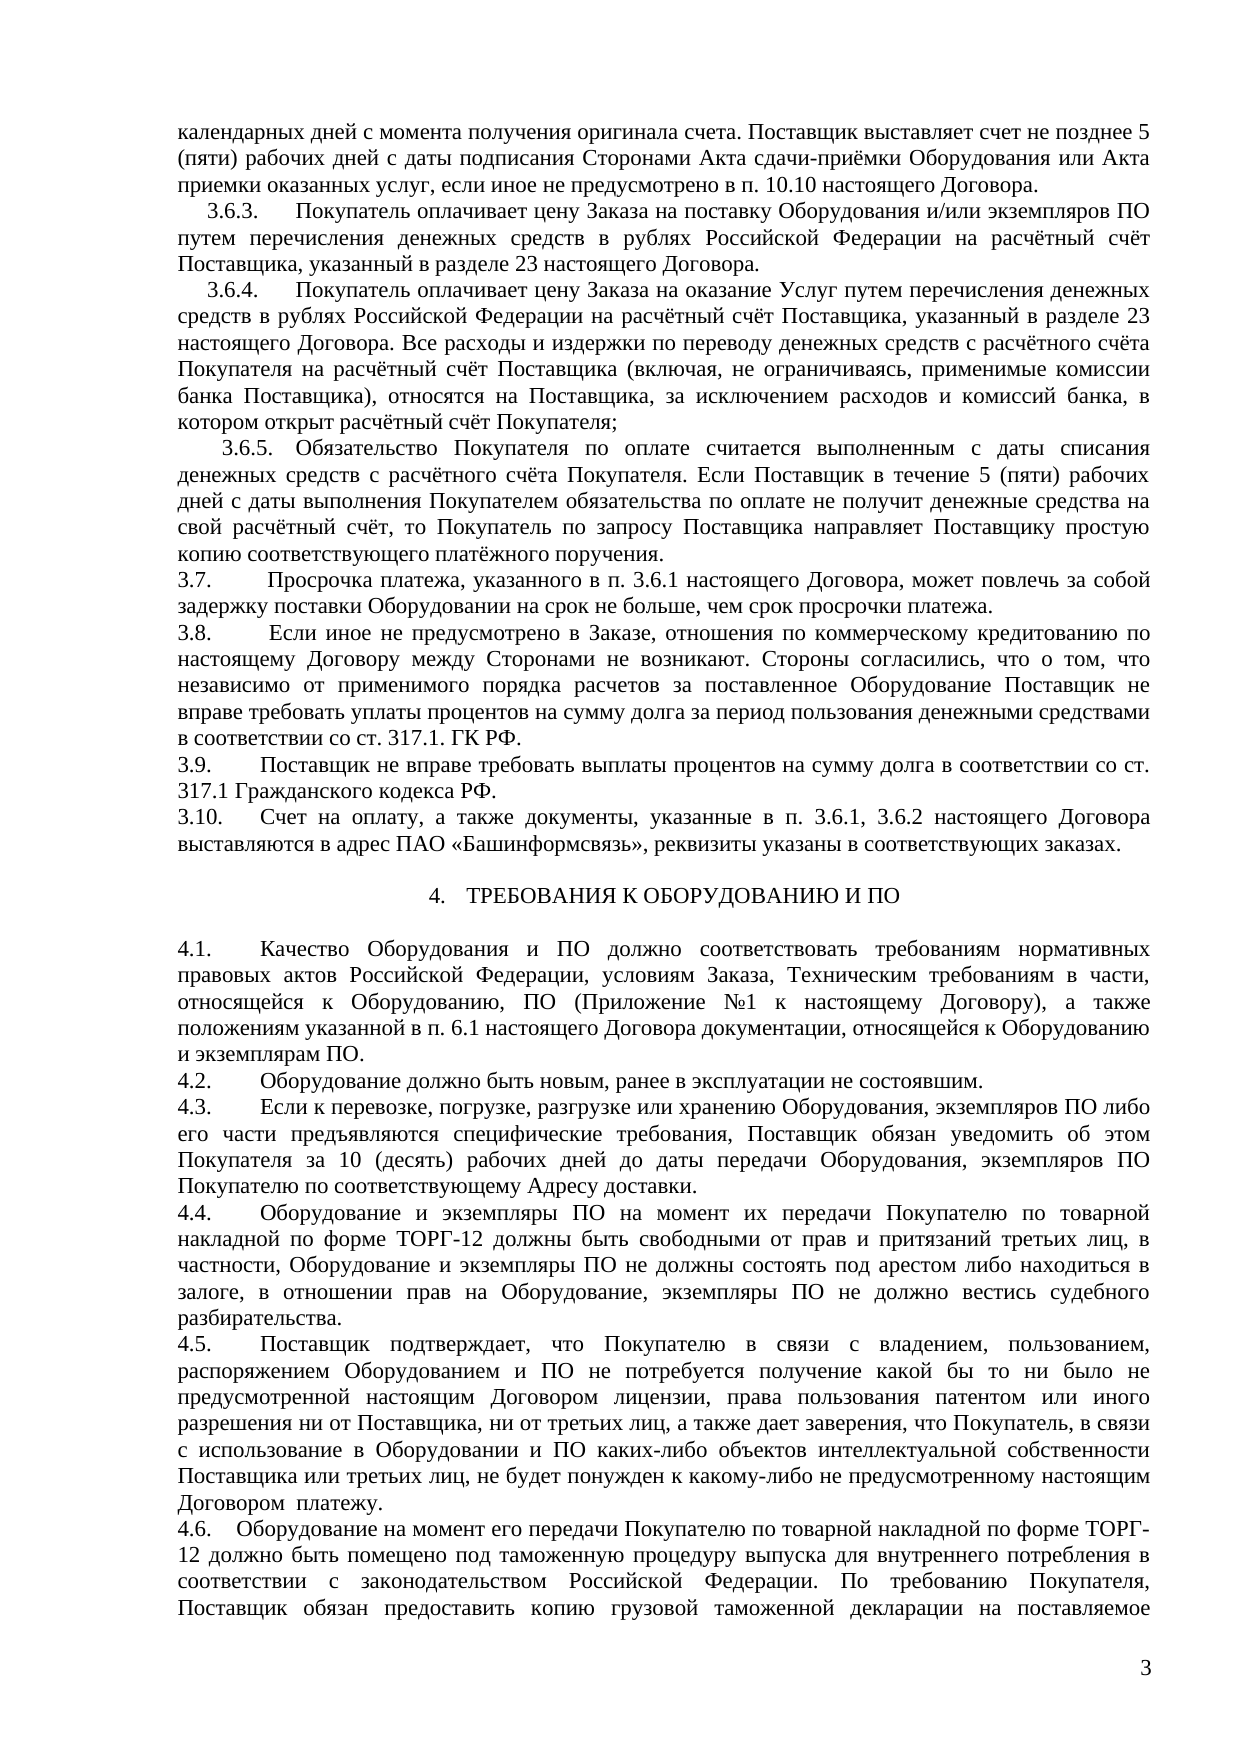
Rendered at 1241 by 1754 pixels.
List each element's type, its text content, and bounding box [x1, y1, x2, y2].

list Просрочка платежа, указанного в п. 3.6.1 настоящего Договора, может повлечь за собой задержку поставки Оборудовании на срок не больше, чем срок просрочки платежа. [177, 566, 1152, 619]
list Качество Оборудования и ПО должно соответствовать требованиям нормативных правовых актов Российской Федерации, условиям Заказа, Техническим требованиям в части, относящейся к Оборудованию, ПО (Приложение №1 к настоящему Договору), а также положениям указанной в п. 6.1 настоящего Договора документации, относящейся к Оборудованию и экземплярам ПО. [177, 935, 1152, 1067]
list Если иное не предусмотрено в Заказе, отношения по коммерческому кредитованию по настоящему Договору между Сторонами не возникают. Стороны согласились, что о том, что независимо от применимого порядка расчетов за поставленное Оборудование Поставщик не вправе требовать уплаты процентов на сумму долга за период пользования денежными средствами в соответствии со ст. 317.1. ГК РФ. [177, 619, 1152, 751]
list Оборудование должно быть новым, ранее в эксплуатации не состоявшим. [177, 1067, 1152, 1093]
list ТРЕБОВАНИЯ К ОБОРУДОВАНИЮ И ПО [177, 882, 1152, 909]
list Счет на оплату, а также документы, указанные в п. 3.6.1, 3.6.2 настоящего Договора выставляются в адрес ПАО «Башинформсвязь», реквизиты указаны в соответствующих заказах. [177, 803, 1152, 856]
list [177, 1515, 1152, 1620]
list Покупатель оплачивает цену Заказа на оказание Услуг путем перечисления денежных средств в рублях Российской Федерации на расчётный счёт Поставщика, указанный в разделе 23 настоящего Договора. Все расходы и издержки по переводу денежных средств с расчётного счёта Покупателя на расчётный счёт Поставщика (включая, не ограничиваясь, применимые комиссии банка Поставщика), относятся на Поставщика, за исключением расходов и комиссий банка, в котором открыт расчётный счёт Покупателя; [177, 276, 1152, 434]
list Поставщик подтверждает, что Покупателю в связи с владением, пользованием, распоряжением Оборудованием и ПО не потребуется получение какой бы то ни было не предусмотренной настоящим Договором лицензии, права пользования патентом или иного разрешения ни от Поставщика, ни от третьих лиц, а также дает заверения, что Покупатель, в связи с использование в Оборудовании и ПО каких-либо объектов интеллектуальной собственности Поставщика или третьих лиц, не будет понужден к какому-либо не предусмотренному настоящим Договором платежу. [177, 1330, 1152, 1515]
list Обязательство Покупателя по оплате считается выполненным с даты списания денежных средств с расчётного счёта Покупателя. Если Поставщик в течение 5 (пяти) рабочих дней с даты выполнения Покупателем обязательства по оплате не получит денежные средства на свой расчётный счёт, то Покупатель по запросу Поставщика направляет Поставщику простую копию соответствующего платёжного поручения. [177, 434, 1152, 566]
list Покупатель оплачивает цену Заказа на поставку Оборудования и/или экземпляров ПО путем перечисления денежных средств в рублях Российской Федерации на расчётный счёт Поставщика, указанный в разделе 23 настоящего Договора. [177, 197, 1152, 276]
list Поставщик не вправе требовать выплаты процентов на сумму долга в соответствии со ст. 317.1 Гражданского кодекса РФ. [177, 751, 1152, 803]
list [177, 118, 1152, 197]
list Оборудование и экземпляры ПО на момент их передачи Покупателю по товарной накладной по форме ТОРГ-12 должны быть свободными от прав и притязаний третьих лиц, в частности, Оборудование и экземпляры ПО не должны состоять под арестом либо находиться в залоге, в отношении прав на Оборудование, экземпляры ПО не должно вестись судебного разбирательства. [177, 1199, 1152, 1330]
list Если к перевозке, погрузке, разгрузке или хранению Оборудования, экземпляров ПО либо его части предъявляются специфические требования, Поставщик обязан уведомить об этом Покупателя за 10 (десять) рабочих дней до даты передачи Оборудования, экземпляров ПО Покупателю по соответствующему Адресу доставки. [177, 1093, 1152, 1199]
